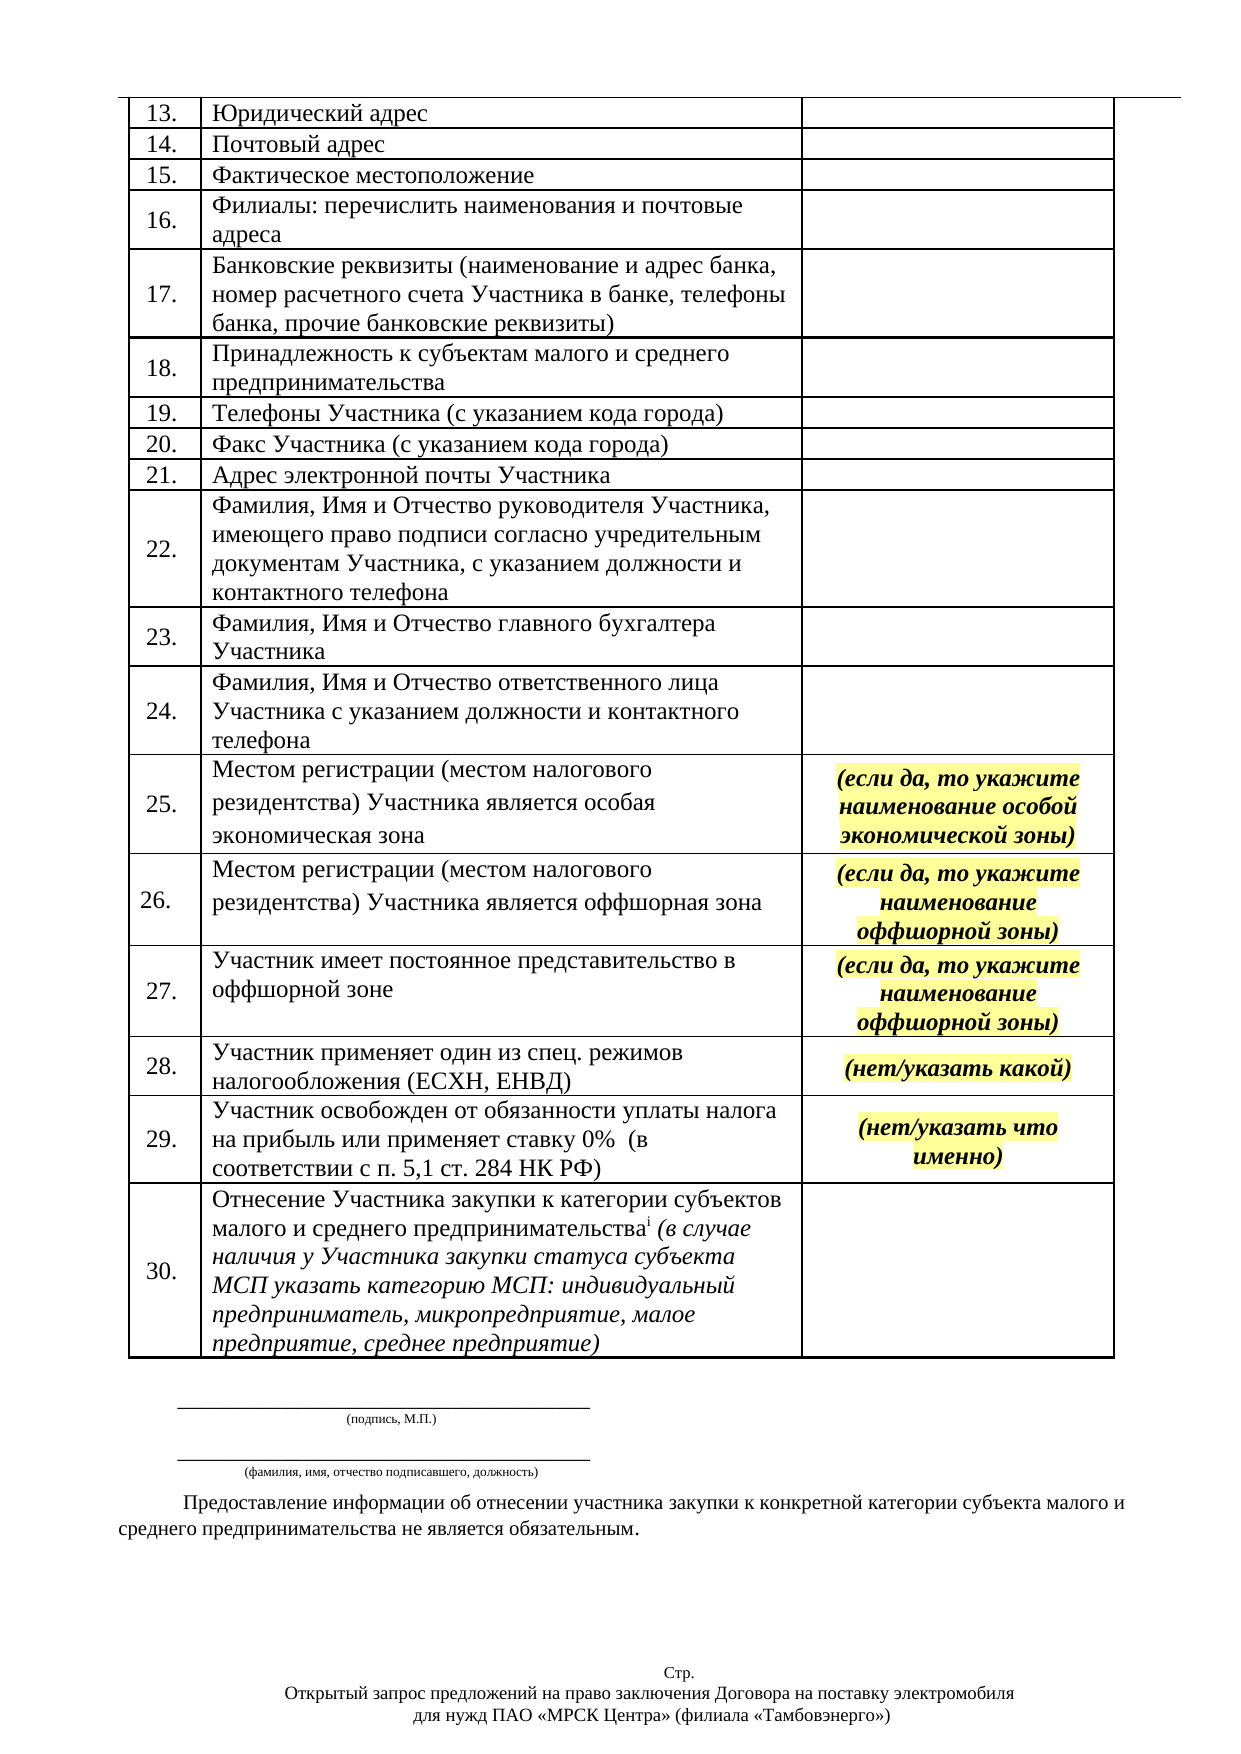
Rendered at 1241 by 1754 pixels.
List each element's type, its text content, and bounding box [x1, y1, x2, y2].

table_cell [130, 1184, 200, 1356]
table_cell [803, 608, 1113, 665]
table_cell [803, 1184, 1113, 1356]
table_cell [130, 460, 200, 488]
table_cell [130, 491, 200, 606]
table_cell [130, 946, 200, 1036]
table_cell Фамилия, Имя и Отчество ответственного лица Участника с указанием должности и контактного телефона [202, 667, 801, 753]
table_cell Участник применяет один из спец. режимов налогообложения (ЕСХН, ЕНВД) [202, 1037, 801, 1094]
table_cell [803, 491, 1113, 606]
table_cell [130, 160, 200, 188]
text (фамилия, имя, отчество подписавшего, должность) [118, 1464, 605, 1490]
table_cell [130, 608, 200, 665]
table_cell Отнесение Участника закупки к категории субъектов малого и среднего предпринимательства (в случае наличия у Участника закупки статуса субъекта МСП указать категорию МСП: индивидуальный предприниматель, микропредприятие, малое предприятие, среднее предприятие) [202, 1184, 801, 1356]
text Предоставление информации об отнесении участника закупки к конкретной категории субъекта малого и среднего предпринимательства не является обязательным. [118, 1490, 1181, 1541]
table_cell Почтовый адрес [202, 129, 801, 158]
text ____________________________________ [118, 1385, 605, 1411]
table_cell Принадлежность к субъектам малого и среднего предпринимательства [202, 339, 801, 396]
table_cell [803, 460, 1113, 488]
table_cell [130, 755, 200, 853]
table_cell [803, 667, 1113, 753]
table_cell Телефоны Участника (с указанием кода города) [202, 398, 801, 427]
table_cell Фамилия, Имя и Отчество руководителя Участника, имеющего право подписи согласно учредительным документам Участника, с указанием должности и контактного телефона [202, 491, 801, 606]
table_header [130, 98, 200, 127]
table_cell Фамилия, Имя и Отчество главного бухгалтера Участника [202, 608, 801, 665]
table_cell [130, 339, 200, 396]
table_cell Адрес электронной почты Участника [202, 460, 801, 488]
table_cell [130, 667, 200, 753]
table_cell [130, 191, 200, 248]
table_cell [803, 129, 1113, 158]
table_cell (если да, то укажите наименование оффшорной зоны) [803, 946, 1113, 1036]
table_cell (если да, то укажите наименование особой экономической зоны) [803, 755, 1113, 853]
table_cell [803, 250, 1113, 336]
table_cell [803, 339, 1113, 396]
table_cell [803, 398, 1113, 427]
table_cell [130, 250, 200, 336]
table_cell [130, 1096, 200, 1182]
table_cell Факс Участника (с указанием кода города) [202, 429, 801, 458]
table_cell [803, 160, 1113, 188]
table_cell (нет/указать что именно) [803, 1096, 1113, 1182]
table_cell [130, 1037, 200, 1094]
table_cell (если да, то укажите наименование оффшорной зоны) [803, 854, 1113, 944]
table_cell [130, 129, 200, 158]
table_cell [130, 429, 200, 458]
text (подпись, М.П.) [118, 1411, 605, 1438]
table_cell [130, 398, 200, 427]
table_header [803, 98, 1113, 127]
table_cell Участник имеет постоянное представительство в оффшорной зоне [202, 946, 801, 1036]
text ____________________________________ [118, 1438, 605, 1464]
table_cell Филиалы: перечислить наименования и почтовые адреса [202, 191, 801, 248]
table_cell Банковские реквизиты (наименование и адрес банка, номер расчетного счета Участника в банке, телефоны банка, прочие банковские реквизиты) [202, 250, 801, 336]
table_cell (нет/указать какой) [803, 1037, 1113, 1094]
table_cell [803, 191, 1113, 248]
table_cell [130, 854, 200, 944]
table_header Юридический адрес [202, 98, 801, 127]
table_cell [803, 429, 1113, 458]
table_cell Местом регистрации (местом налогового резидентства) Участника является оффшорная зона [202, 854, 801, 944]
table_cell Местом регистрации (местом налогового резидентства) Участника является особая экономическая зона [202, 755, 801, 853]
table_cell Фактическое местоположение [202, 160, 801, 188]
table_cell Участник освобожден от обязанности уплаты налога на прибыль или применяет ставку 0% (в соответствии с п. 5,1 ст. 284 НК РФ) [202, 1096, 801, 1182]
